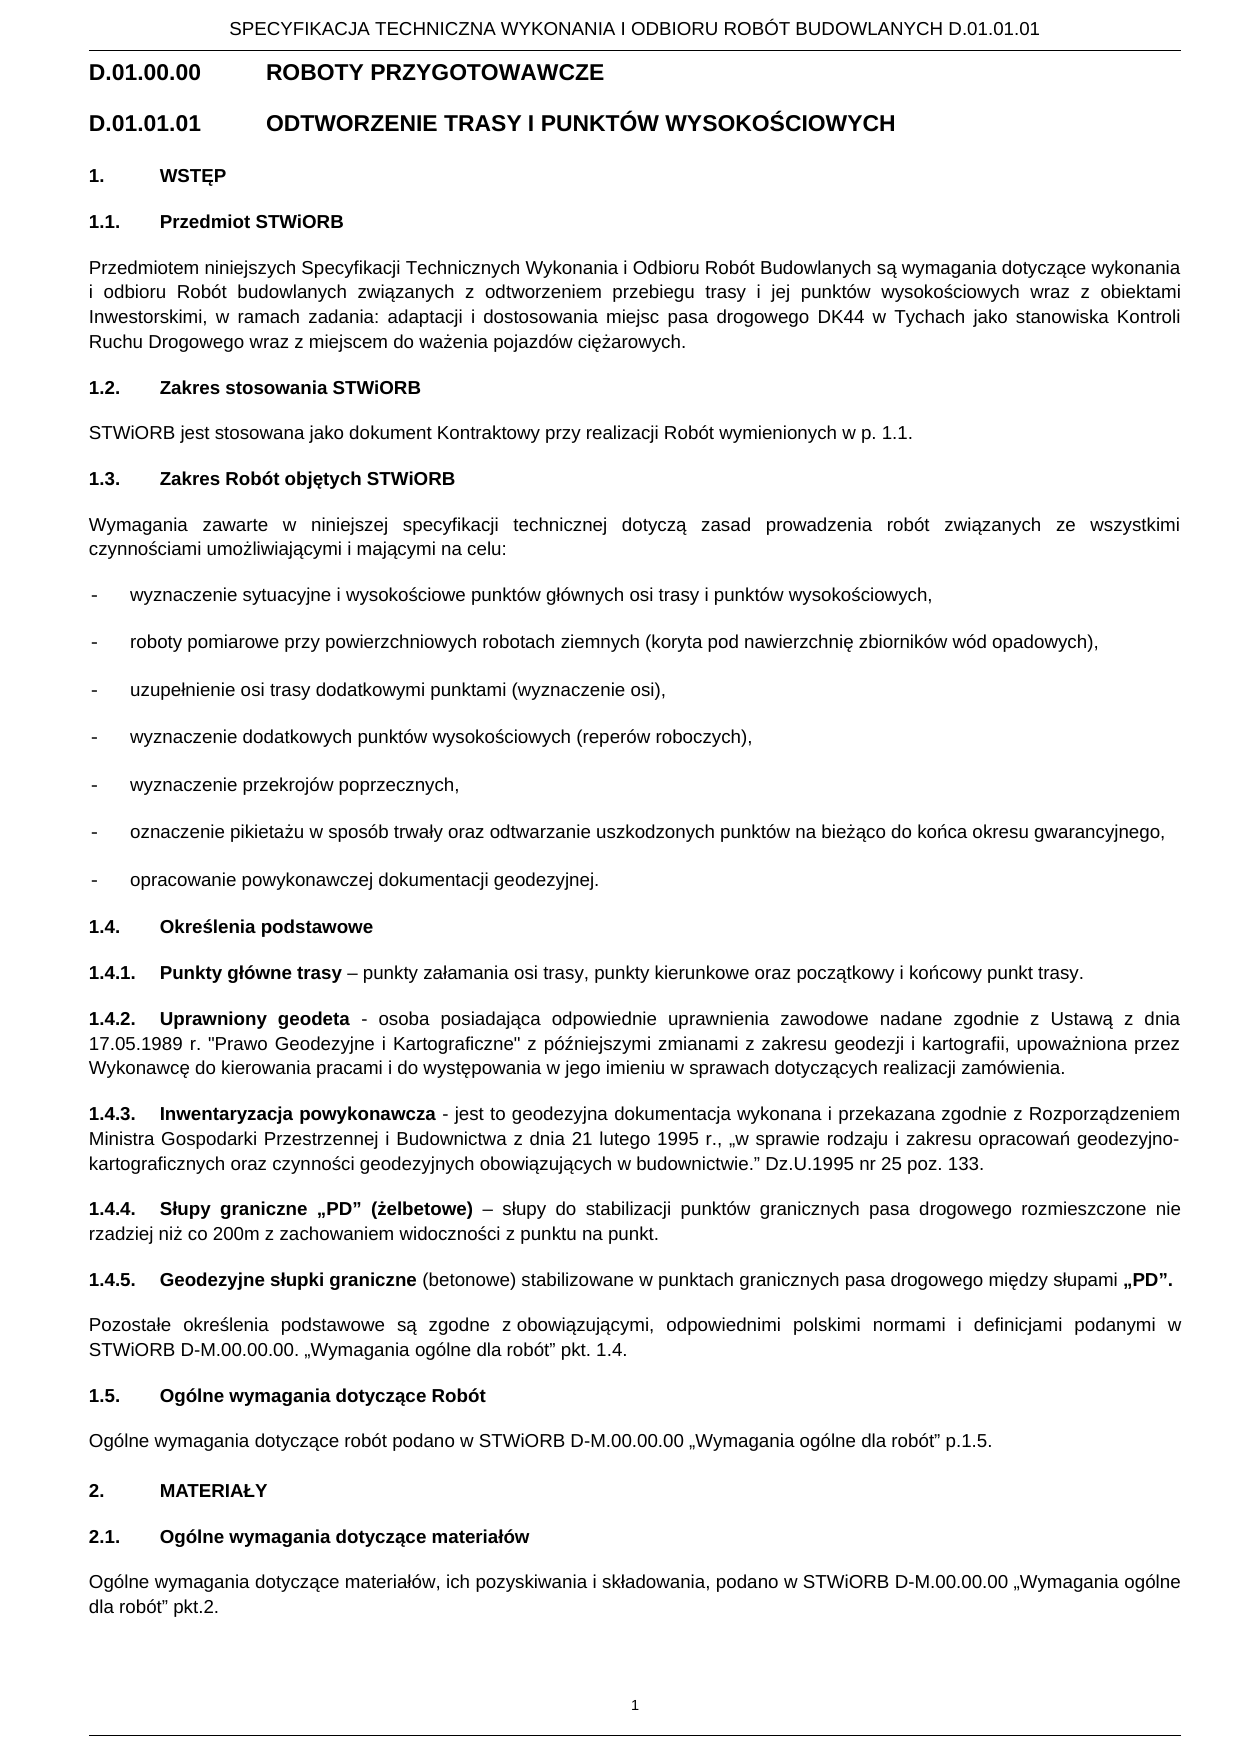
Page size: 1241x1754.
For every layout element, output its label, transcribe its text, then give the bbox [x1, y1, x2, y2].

subtitle Słupy graniczne „PD” (żelbetowe) – słupy do stabilizacji punktów granicznych pasa drogowego rozmieszczone nie rzadziej niż co 200m z zachowaniem widoczności z punktu na punkt. [89, 1198, 1181, 1244]
subtitle Zakres stosowania STWiORB [89, 377, 1181, 398]
list wyznaczenie przekrojów poprzecznych, [89, 774, 1181, 797]
subtitle Ogólne wymagania dotyczące Robót [89, 1384, 1181, 1406]
subtitle Przedmiot STWiORB [89, 211, 1181, 232]
text STWiORB jest stosowana jako dokument Kontraktowy przy realizacji Robót wymienionych w p. 1.1. [89, 422, 1181, 444]
text d.01.00.00 roboty przygotowawcze [89, 59, 1181, 85]
text D.01.01.01 Odtworzenie trasy i punktów wysokościowych [89, 110, 1181, 136]
subtitle Określenia podstawowe [89, 916, 1181, 938]
subtitle Uprawniony geodeta - osoba posiadająca odpowiednie uprawnienia zawodowe nadane zgodnie z Ustawą z dnia 17.05.1989 r. "Prawo Geodezyjne i Kartograficzne" z późniejszymi zmianami z zakresu geodezji i kartografii, upoważniona przez Wykonawcę do kierowania pracami i do występowania w jego imieniu w sprawach dotyczących realizacji zamówienia. [89, 1008, 1181, 1079]
list uzupełnienie osi trasy dodatkowymi punktami (wyznaczenie osi), [89, 679, 1181, 702]
text Pozostałe określenia podstawowe są zgodne z obowiązującymi, odpowiednimi polskimi normami i definicjami podanymi w STWiORB D-M.00.00.00. „Wymagania ogólne dla robót” pkt. 1.4. [89, 1314, 1181, 1360]
subtitle MATERIAŁY [89, 1480, 1181, 1501]
text Ogólne wymagania dotyczące materiałów, ich pozyskiwania i składowania, podano w STWiORB D-M.00.00.00 „Wymagania ogólne dla robót” pkt.2. [89, 1571, 1181, 1617]
subtitle Ogólne wymagania dotyczące materiałów [89, 1526, 1181, 1547]
text Wymagania zawarte w niniejszej specyfikacji technicznej dotyczą zasad prowadzenia robót związanych ze wszystkimi czynnościami umożliwiającymi i mającymi na celu: [89, 513, 1181, 560]
subtitle Inwentaryzacja powykonawcza - jest to geodezyjna dokumentacja wykonana i przekazana zgodnie z Rozporządzeniem Ministra Gospodarki Przestrzennej i Budownictwa z dnia 21 lutego 1995 r., „w sprawie rodzaju i zakresu opracowań geodezyjno-kartograficznych oraz czynności geodezyjnych obowiązujących w budownictwie.” Dz.U.1995 nr 25 poz. 133. [89, 1103, 1181, 1174]
list wyznaczenie dodatkowych punktów wysokościowych (reperów roboczych), [89, 726, 1181, 749]
subtitle Geodezyjne słupki graniczne (betonowe) stabilizowane w punktach granicznych pasa drogowego między słupami „PD”. [89, 1268, 1181, 1290]
list roboty pomiarowe przy powierzchniowych robotach ziemnych (koryta pod nawierzchnię zbiorników wód opadowych), [89, 631, 1181, 654]
list oznaczenie pikietażu w sposób trwały oraz odtwarzanie uszkodzonych punktów na bieżąco do końca okresu gwarancyjnego, [89, 821, 1181, 844]
text Ogólne wymagania dotyczące robót podano w STWiORB D-M.00.00.00 „Wymagania ogólne dla robót” p.1.5. [89, 1430, 1181, 1452]
subtitle Zakres Robót objętych STWiORB [89, 468, 1181, 489]
list wyznaczenie sytuacyjne i wysokościowe punktów głównych osi trasy i punktów wysokościowych, [89, 584, 1181, 607]
subtitle WSTĘP [89, 165, 1181, 187]
list opracowanie powykonawczej dokumentacji geodezyjnej. [89, 869, 1181, 892]
subtitle Punkty główne trasy – punkty załamania osi trasy, punkty kierunkowe oraz początkowy i końcowy punkt trasy. [89, 962, 1181, 983]
text Przedmiotem niniejszych Specyfikacji Technicznych Wykonania i Odbioru Robót Budowlanych są wymagania dotyczące wykonania i odbioru Robót budowlanych związanych z odtworzeniem przebiegu trasy i jej punktów wysokościowych wraz z obiektami Inwestorskimi, w ramach zadania: adaptacji i dostosowania miejsc pasa drogowego DK44 w Tychach jako stanowiska Kontroli Ruchu Drogowego wraz z miejscem do ważenia pojazdów ciężarowych. [89, 257, 1181, 352]
